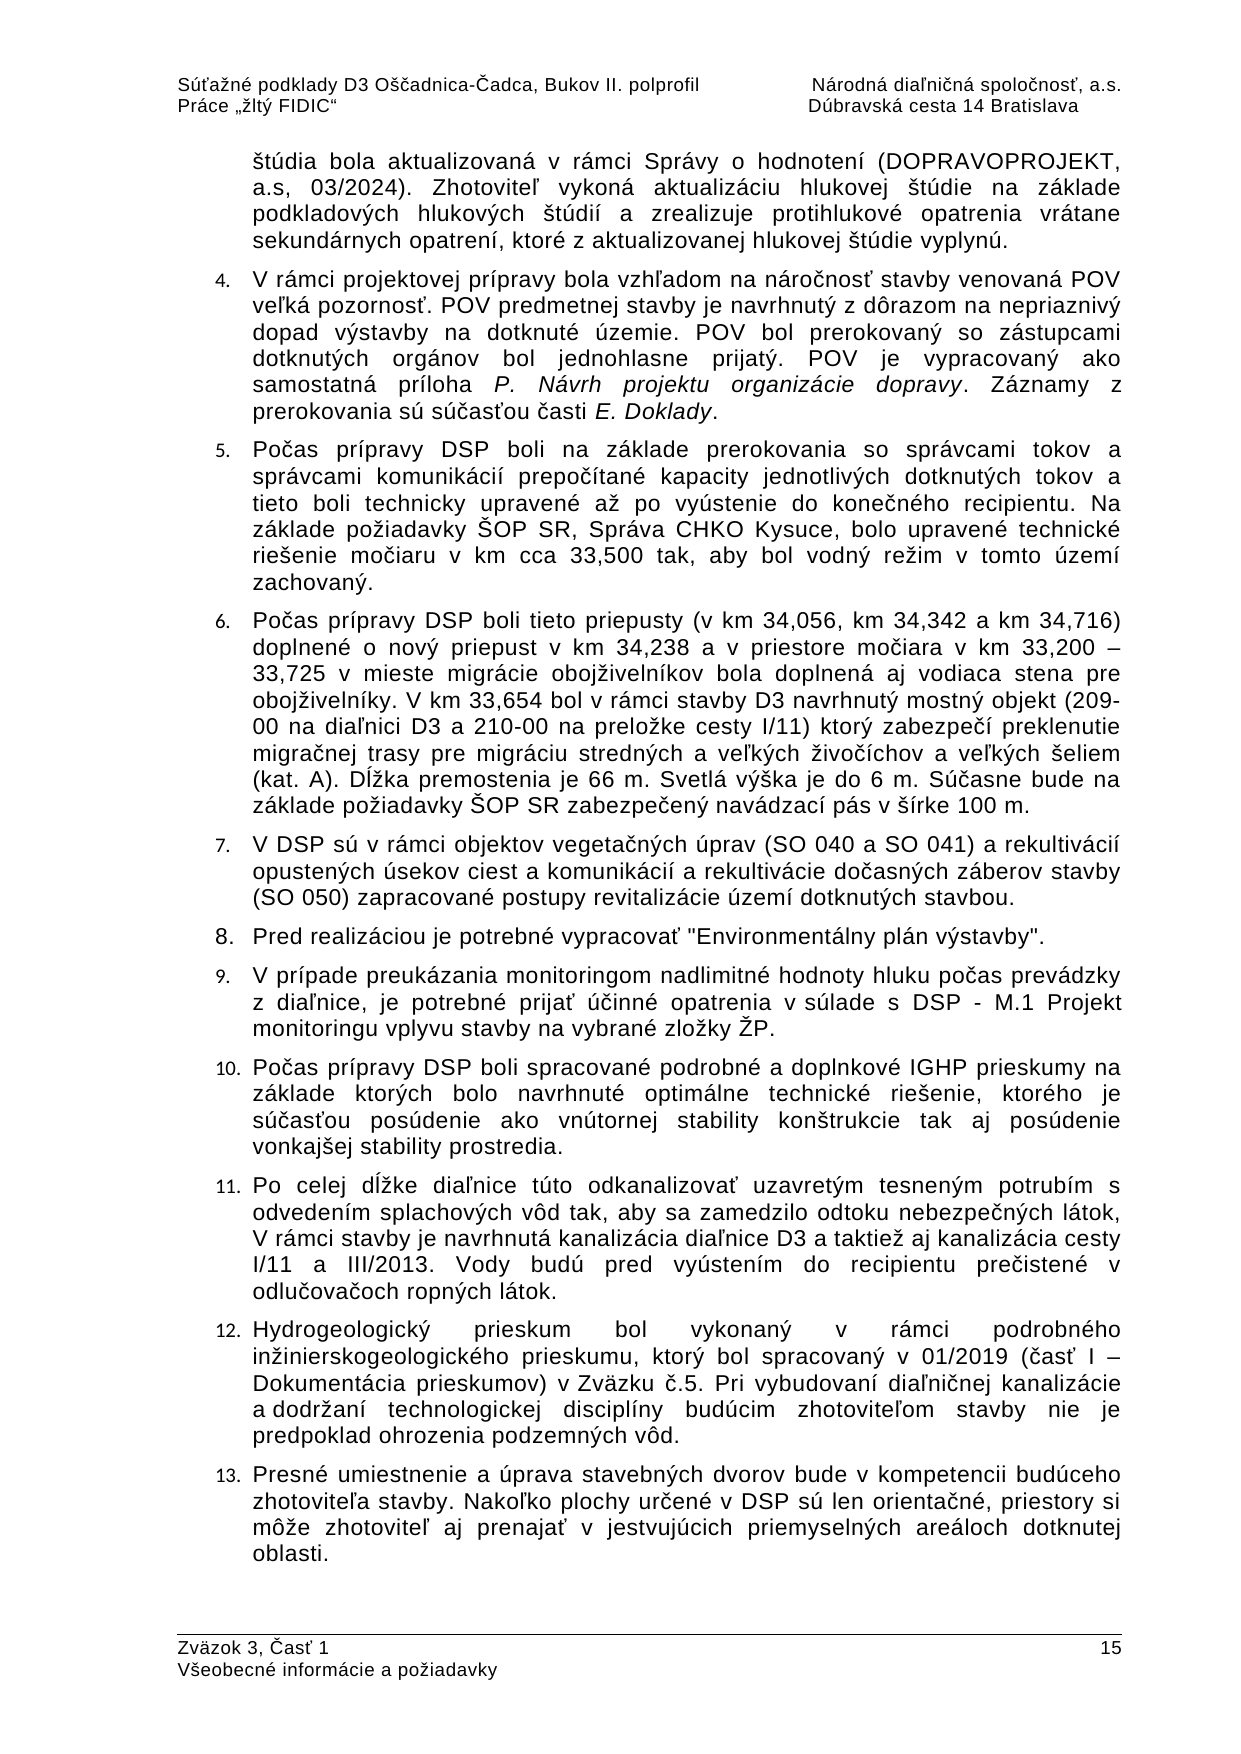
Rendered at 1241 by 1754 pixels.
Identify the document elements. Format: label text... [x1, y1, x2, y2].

list Hydrogeologický prieskum bol vykonaný v rámci podrobného inžinierskogeologického prieskumu, ktorý bol spracovaný v 01/2019 (časť I – Dokumentácia prieskumov) v Zväzku č.5. Pri vybudovaní diaľničnej kanalizácie a dodržaní technologickej disciplíny budúcim zhotoviteľom stavby nie je predpoklad ohrozenia podzemných vôd. [215, 1316, 1122, 1448]
list V prípade preukázania monitoringom nadlimitné hodnoty hluku počas prevádzky z diaľnice, je potrebné prijať účinné opatrenia v súlade s DSP - M.1 Projekt monitoringu vplyvu stavby na vybrané zložky ŽP. [215, 962, 1122, 1041]
list Počas prípravy DSP boli na základe prerokovania so správcami tokov a správcami komunikácií prepočítané kapacity jednotlivých dotknutých tokov a tieto boli technicky upravené až po vyústenie do konečného recipientu. Na základe požiadavky ŠOP SR, Správa CHKO Kysuce, bolo upravené technické riešenie močiaru v km cca 33,500 tak, aby bol vodný režim v tomto území zachovaný. [215, 436, 1122, 595]
list Po celej dĺžke diaľnice túto odkanalizovať uzavretým tesneným potrubím s odvedením splachových vôd tak, aby sa zamedzilo odtoku nebezpečných látok, V rámci stavby je navrhnutá kanalizácia diaľnice D3 a taktiež aj kanalizácia cesty I/11 a III/2013. Vody budú pred vyústením do recipientu prečistené v odlučovačoch ropných látok. [215, 1172, 1122, 1304]
list Pred realizáciou je potrebné vypracovať "Environmentálny plán výstavby". [215, 923, 1122, 949]
list V rámci projektovej prípravy bola vzhľadom na náročnosť stavby venovaná POV veľká pozornosť. POV predmetnej stavby je navrhnutý z dôrazom na nepriaznivý dopad výstavby na dotknuté územie. POV bol prerokovaný so zástupcami dotknutých orgánov bol jednohlasne prijatý. POV je vypracovaný ako samostatná príloha P. Návrh projektu organizácie dopravy. Záznamy z prerokovania sú súčasťou časti E. Doklady. [215, 266, 1122, 424]
list Presné umiestnenie a úprava stavebných dvorov bude v kompetencii budúceho zhotoviteľa stavby. Nakoľko plochy určené v DSP sú len orientačné, priestory si môže zhotoviteľ aj prenajať v jestvujúcich priemyselných areáloch dotknutej oblasti. [215, 1461, 1122, 1567]
list Počas prípravy DSP boli tieto priepusty (v km 34,056, km 34,342 a km 34,716) doplnené o nový priepust v km 34,238 a v priestore močiara v km 33,200 – 33,725 v mieste migrácie obojživelníkov bola doplnená aj vodiaca stena pre obojživelníky. V km 33,654 bol v rámci stavby D3 navrhnutý mostný objekt (209-00 na diaľnici D3 a 210-00 na preložke cesty I/11) ktorý zabezpečí preklenutie migračnej trasy pre migráciu stredných a veľkých živočíchov a veľkých šeliem (kat. A). Dĺžka premostenia je 66 m. Svetlá výška je do 6 m. Súčasne bude na základe požiadavky ŠOP SR zabezpečený navádzací pás v šírke 100 m. [215, 607, 1122, 818]
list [215, 148, 1122, 253]
list Počas prípravy DSP boli spracované podrobné a doplnkové IGHP prieskumy na základe ktorých bolo navrhnuté optimálne technické riešenie, ktorého je súčasťou posúdenie ako vnútornej stability konštrukcie tak aj posúdenie vonkajšej stability prostredia. [215, 1054, 1122, 1159]
list V DSP sú v rámci objektov vegetačných úprav (SO 040 a SO 041) a rekultivácií opustených úsekov ciest a komunikácií a rekultivácie dočasných záberov stavby (SO 050) zapracované postupy revitalizácie území dotknutých stavbou. [215, 831, 1122, 910]
